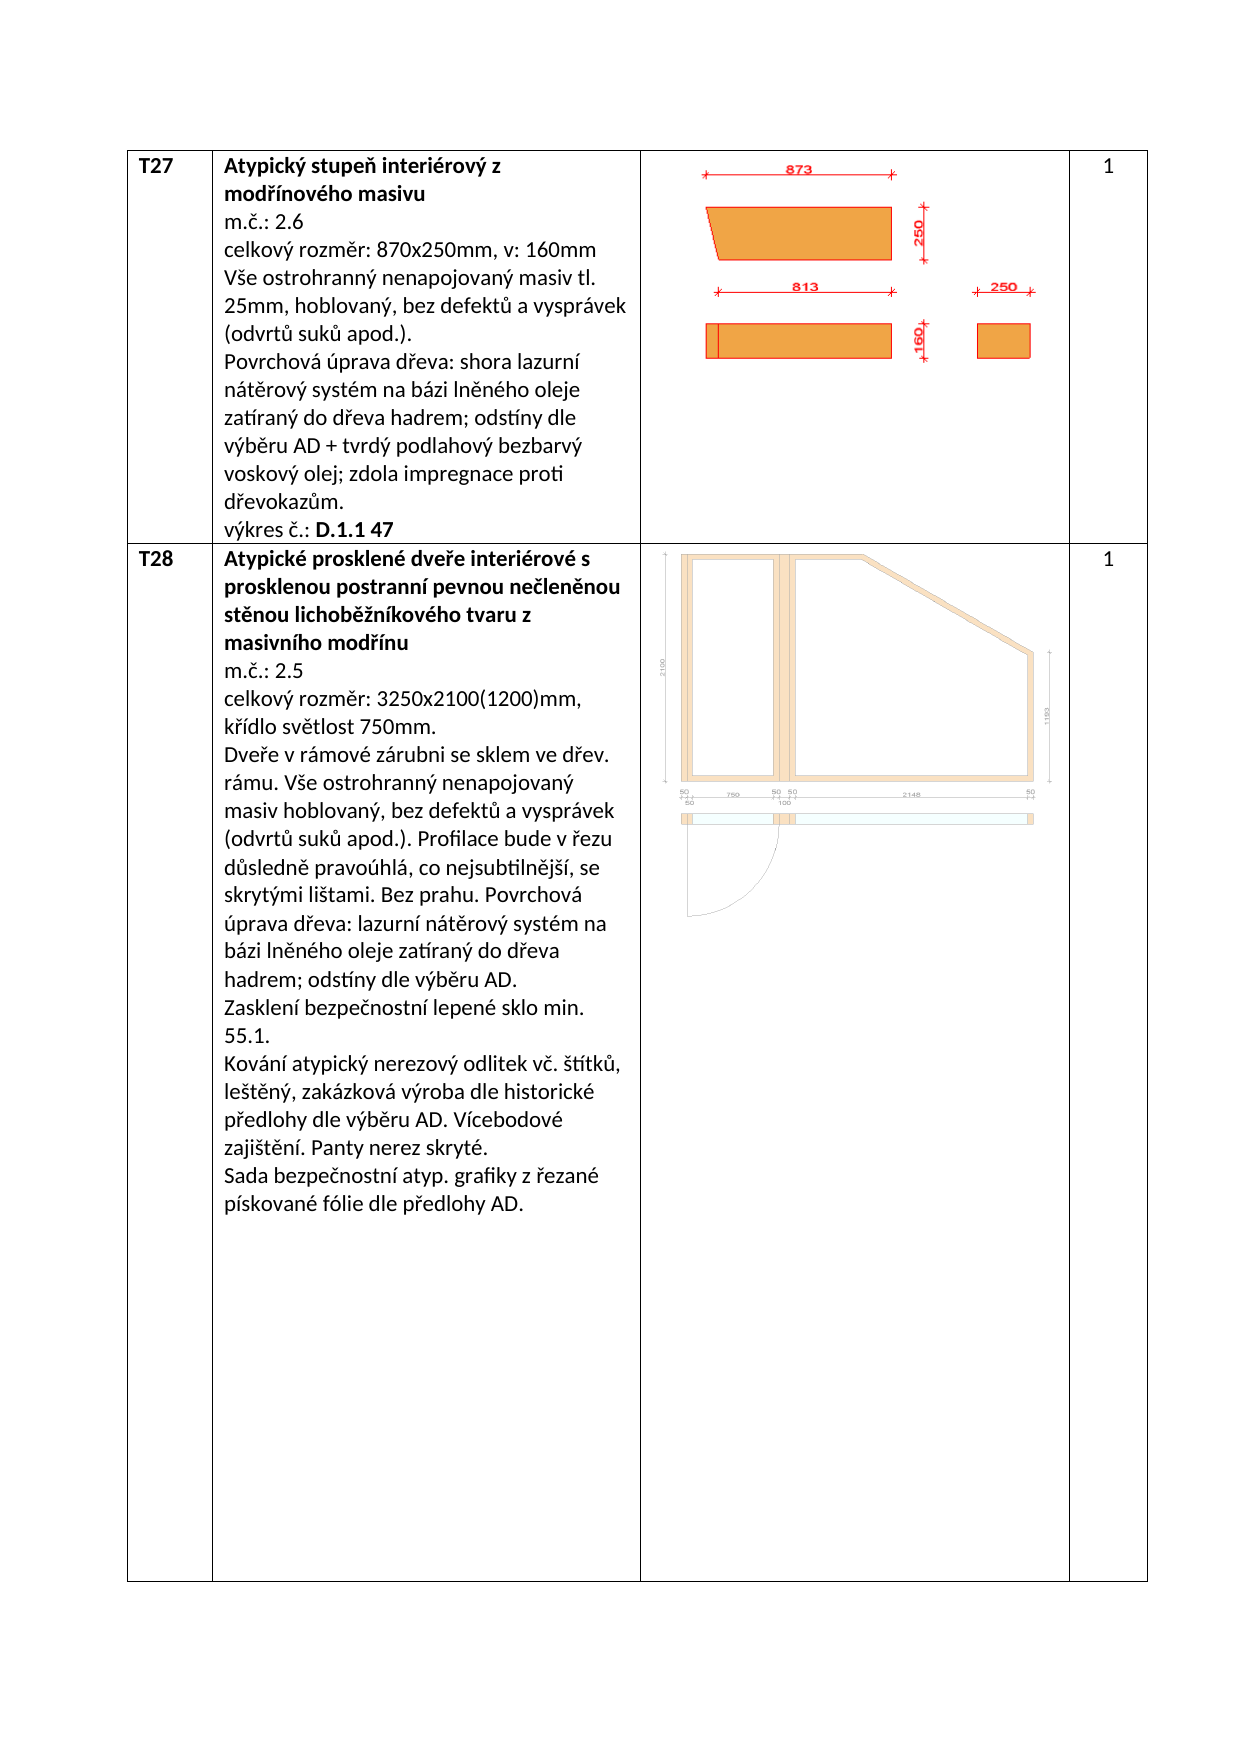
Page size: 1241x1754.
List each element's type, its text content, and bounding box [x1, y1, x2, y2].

table_cell Atypický stupeň interiérový z modřínového masivu m.č.: 2.6 celkový rozměr: 870x250mm, v: 160mm Vše ostrohranný nenapojovaný masiv tl. 25mm, hoblovaný, bez defektů a vysprávek (odvrtů suků apod.). Povrchová úprava dřeva: shora lazurní nátěrový systém na bázi lněného oleje zatíraný do dřeva hadrem; odstíny dle výběru AD + tvrdý podlahový bezbarvý voskový olej; zdola impregnace proti dřevokazům. výkres č.: D.1.1 47 [213, 151, 640, 543]
table_cell T27 [128, 151, 212, 543]
table_cell [641, 544, 1069, 1581]
table_cell T28 [128, 544, 212, 1581]
picture [652, 151, 1059, 376]
table_cell [641, 151, 1069, 543]
table_cell Atypické prosklené dveře interiérové s prosklenou postranní pevnou nečleněnou stěnou lichoběžníkového tvaru z masivního modřínu m.č.: 2.5 celkový rozměr: 3250x2100(1200)mm, křídlo světlost 750mm. Dveře v rámové zárubni se sklem ve dřev. rámu. Vše ostrohranný nenapojovaný masiv hoblovaný, bez defektů a vysprávek (odvrtů suků apod.). Profilace bude v řezu důsledně pravoúhlá, co nejsubtilnější, se skrytými lištami. Bez prahu. Povrchová úprava dřeva: lazurní nátěrový systém na bázi lněného oleje zatíraný do dřeva hadrem; odstíny dle výběru AD. Zasklení bezpečnostní lepené sklo min. 55.1. Kování atypický nerezový odlitek vč. štítků, leštěný, zakázková výroba dle historické předlohy dle výběru AD. Vícebodové zajištění. Panty nerez skryté. Sada bezpečnostní atyp. grafiky z řezané pískované fólie dle předlohy AD. [213, 544, 640, 1581]
table_cell 1 [1070, 151, 1147, 543]
table_cell 1 [1070, 544, 1147, 1581]
picture [652, 544, 1059, 924]
